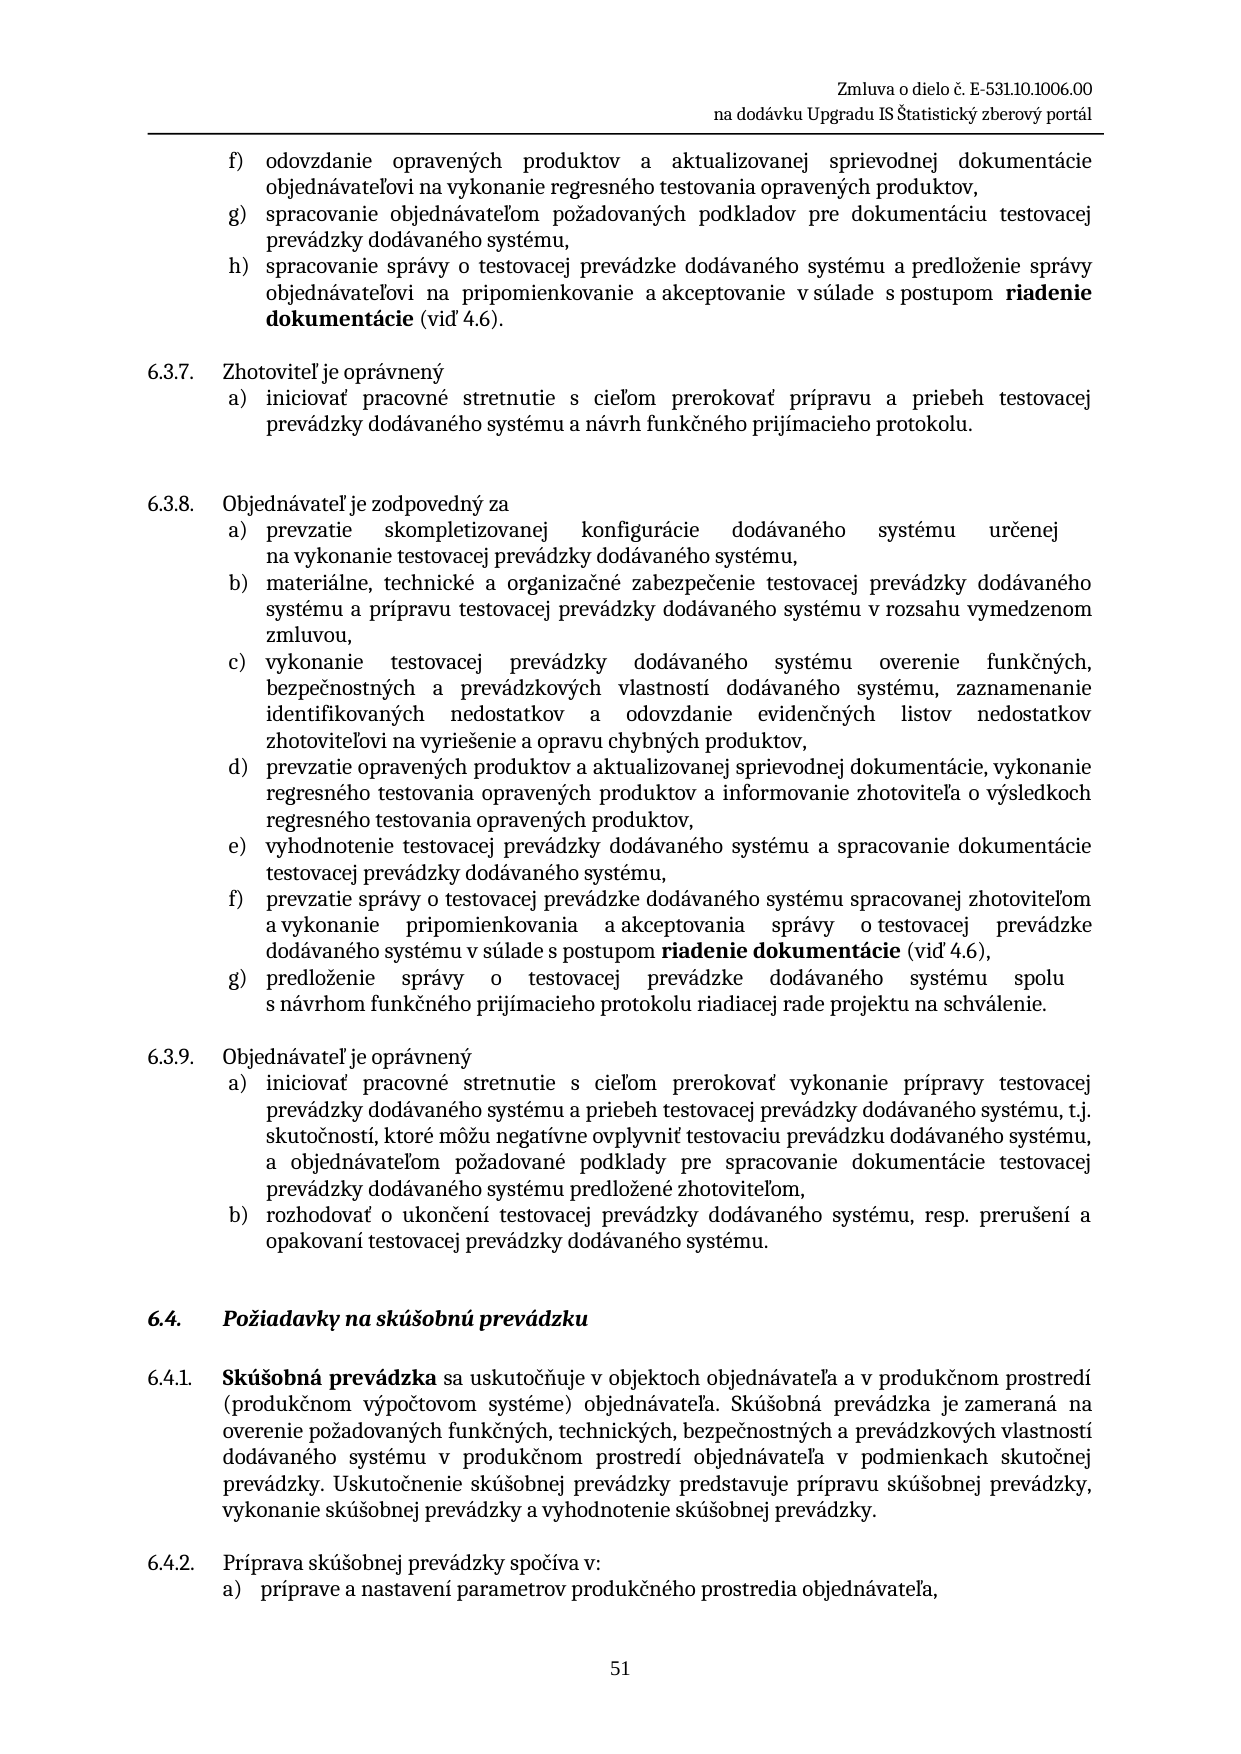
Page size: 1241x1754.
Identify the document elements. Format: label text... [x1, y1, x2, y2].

list rozhodovať o ukončení testovacej prevádzky dodávaného systému, resp. prerušení a opakovaní testovacej prevádzky dodávaného systému. [228, 1202, 1092, 1254]
list Objednávateľ je zodpovedný za [148, 490, 1092, 517]
list vyhodnotenie testovacej prevádzky dodávaného systému a spracovanie dokumentácie testovacej prevádzky dodávaného systému, [228, 833, 1092, 886]
list prevzatie skompletizovanej konfigurácie dodávaného systému určenej na vykonanie testovacej prevádzky dodávaného systému, [228, 517, 1092, 569]
list Skúšobná prevádzka sa uskutočňuje v objektoch objednávateľa a v produkčnom prostredí (produkčnom výpočtovom systéme) objednávateľa. Skúšobná prevádzka je zameraná na overenie požadovaných funkčných, technických, bezpečnostných a prevádzkových vlastností dodávaného systému v produkčnom prostredí objednávateľa v podmienkach skutočnej prevádzky. Uskutočnenie skúšobnej prevádzky predstavuje prípravu skúšobnej prevádzky, vykonanie skúšobnej prevádzky a vyhodnotenie skúšobnej prevádzky. [148, 1365, 1092, 1523]
list Zhotoviteľ je oprávnený [148, 358, 1092, 385]
list prevzatie správy o testovacej prevádzke dodávaného systému spracovanej zhotoviteľom a vykonanie pripomienkovania a akceptovania správy o testovacej prevádzke dodávaného systému v súlade s postupom riadenie dokumentácie (viď 4.6), [228, 886, 1092, 965]
list materiálne, technické a organizačné zabezpečenie testovacej prevádzky dodávaného systému a prípravu testovacej prevádzky dodávaného systému v rozsahu vymedzenom zmluvou, [228, 569, 1092, 648]
list iniciovať pracovné stretnutie s cieľom prerokovať vykonanie prípravy testovacej prevádzky dodávaného systému a priebeh testovacej prevádzky dodávaného systému, t.j. skutočností, ktoré môžu negatívne ovplyvniť testovaciu prevádzku dodávaného systému, a objednávateľom požadované podklady pre spracovanie dokumentácie testovacej prevádzky dodávaného systému predložené zhotoviteľom, [228, 1070, 1092, 1202]
list Príprava skúšobnej prevádzky spočíva v: [148, 1549, 1092, 1576]
subtitle Požiadavky na skúšobnú prevádzku [148, 1306, 1092, 1332]
list Objednávateľ je oprávnený [148, 1044, 1092, 1070]
list prevzatie opravených produktov a aktualizovanej sprievodnej dokumentácie, vykonanie regresného testovania opravených produktov a informovanie zhotoviteľa o výsledkoch regresného testovania opravených produktov, [228, 754, 1092, 833]
list príprave a nastavení parametrov produkčného prostredia objednávateľa, [223, 1576, 1092, 1602]
list predloženie správy o testovacej prevádzke dodávaného systému spolu s návrhom funkčného prijímacieho protokolu riadiacej rade projektu na schválenie. [228, 965, 1092, 1017]
list iniciovať pracovné stretnutie s cieľom prerokovať prípravu a priebeh testovacej prevádzky dodávaného systému a návrh funkčného prijímacieho protokolu. [228, 385, 1092, 438]
list spracovanie správy o testovacej prevádzke dodávaného systému a predloženie správy objednávateľovi na pripomienkovanie a akceptovanie v súlade s postupom riadenie dokumentácie (viď 4.6). [228, 253, 1092, 332]
list odovzdanie opravených produktov a aktualizovanej sprievodnej dokumentácie objednávateľovi na vykonanie regresného testovania opravených produktov, [228, 148, 1092, 200]
list vykonanie testovacej prevádzky dodávaného systému overenie funkčných, bezpečnostných a prevádzkových vlastností dodávaného systému, zaznamenanie identifikovaných nedostatkov a odovzdanie evidenčných listov nedostatkov zhotoviteľovi na vyriešenie a opravu chybných produktov, [228, 648, 1092, 754]
list spracovanie objednávateľom požadovaných podkladov pre dokumentáciu testovacej prevádzky dodávaného systému, [228, 200, 1092, 253]
